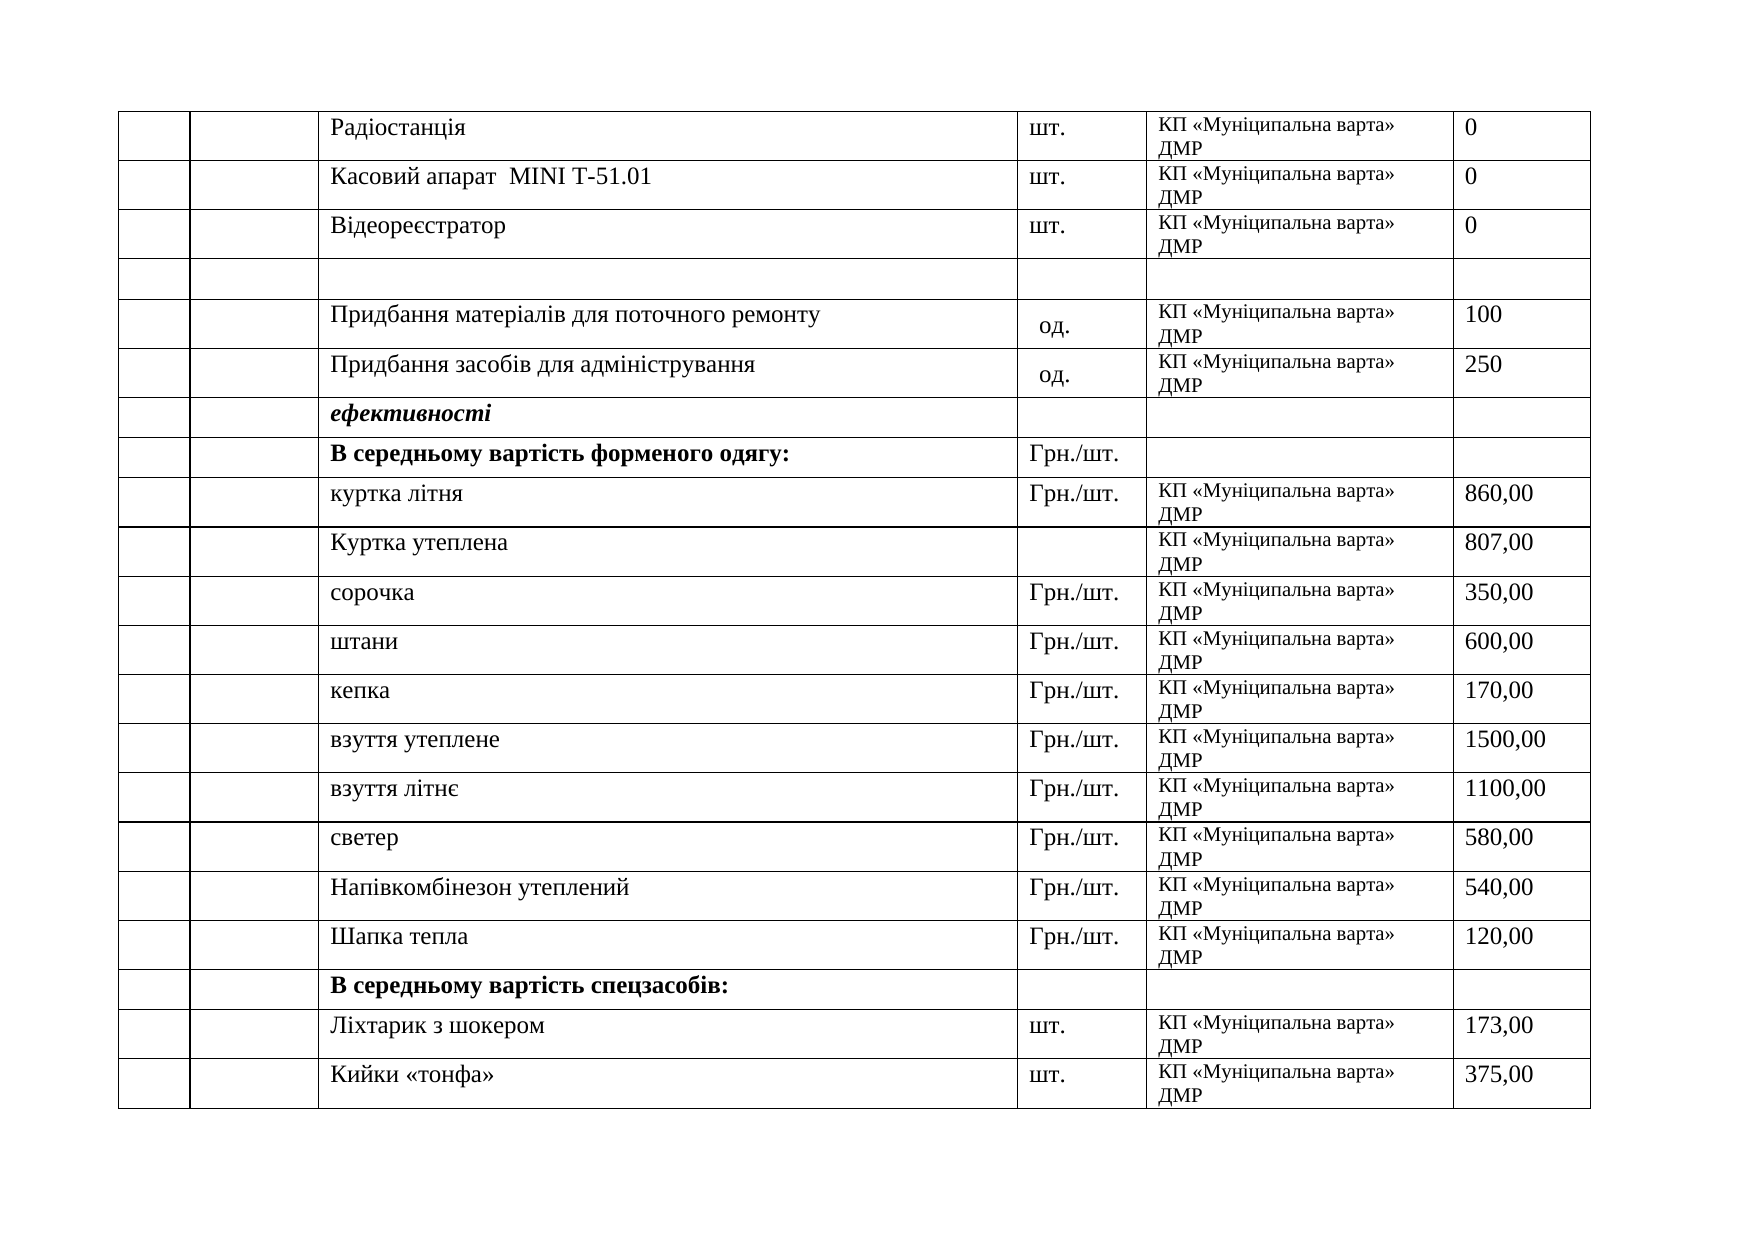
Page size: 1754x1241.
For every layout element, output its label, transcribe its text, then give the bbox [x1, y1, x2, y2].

table_cell Грн./шт. [1018, 478, 1146, 526]
table_cell взуття утеплене [319, 724, 1017, 772]
table_cell [1147, 259, 1453, 298]
table_cell КП «Муніципальна варта» ДМР [1147, 823, 1453, 871]
table_cell 600,00 [1454, 626, 1590, 674]
table_cell КП «Муніципальна варта» ДМР [1147, 626, 1453, 674]
table_cell [191, 300, 318, 348]
table_cell Грн./шт. [1018, 724, 1146, 772]
table_cell Радіостанція [319, 112, 1017, 160]
table_cell [1018, 970, 1146, 1009]
table_cell шт. [1018, 161, 1146, 209]
table_cell В середньому вартість спецзасобів: [319, 970, 1017, 1009]
table_cell [1454, 438, 1590, 477]
table_cell [191, 724, 318, 772]
table_cell [191, 823, 318, 871]
table_cell взуття літнє [319, 773, 1017, 821]
table_cell [119, 398, 189, 437]
table_cell 250 [1454, 349, 1590, 397]
table_cell Напівкомбінезон утеплений [319, 872, 1017, 920]
table_cell 0 [1454, 210, 1590, 258]
table_cell [1147, 398, 1453, 437]
table_cell [119, 210, 189, 258]
table_cell [119, 300, 189, 348]
table_cell 173,00 [1454, 1010, 1590, 1058]
table_cell 100 [1454, 300, 1590, 348]
table_cell Грн./шт. [1018, 872, 1146, 920]
table_cell [191, 626, 318, 674]
table_cell Касовий апарат MINI T-51.01 [319, 161, 1017, 209]
table_cell [1018, 528, 1146, 576]
table_cell светер [319, 823, 1017, 871]
table_cell од. [1018, 300, 1146, 348]
table_cell [119, 675, 189, 723]
table_cell КП «Муніципальна варта» ДМР [1147, 300, 1453, 348]
table_cell [191, 349, 318, 397]
table_cell [119, 112, 189, 160]
table_cell КП «Муніципальна варта» ДМР [1147, 349, 1453, 397]
table_cell 580,00 [1454, 823, 1590, 871]
table_cell 540,00 [1454, 872, 1590, 920]
table_cell 1100,00 [1454, 773, 1590, 821]
table_cell [119, 349, 189, 397]
table_cell [119, 438, 189, 477]
table_cell [119, 970, 189, 1009]
table_cell [191, 438, 318, 477]
table_cell [1018, 259, 1146, 298]
table_cell Грн./шт. [1018, 577, 1146, 625]
table_cell [119, 1010, 189, 1058]
table_cell Придбання матеріалів для поточного ремонту [319, 300, 1017, 348]
table_cell 0 [1454, 161, 1590, 209]
table_cell КП «Муніципальна варта» ДМР [1147, 210, 1453, 258]
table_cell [1147, 1059, 1453, 1107]
table_cell [1454, 970, 1590, 1009]
table_cell ефективності [319, 398, 1017, 437]
table_cell КП «Муніципальна варта» ДМР [1147, 872, 1453, 920]
table_cell Грн./шт. [1018, 626, 1146, 674]
table_cell 350,00 [1454, 577, 1590, 625]
table_cell Відеореєстратор [319, 210, 1017, 258]
table_cell [119, 823, 189, 871]
table_cell Грн./шт. [1018, 675, 1146, 723]
table_cell КП «Муніципальна варта» ДМР [1147, 161, 1453, 209]
table_cell [119, 773, 189, 821]
table_cell КП «Муніципальна варта» ДМР [1147, 577, 1453, 625]
table_cell [191, 773, 318, 821]
table_cell [191, 112, 318, 160]
table_cell [191, 259, 318, 298]
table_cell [1147, 112, 1453, 160]
table_cell 120,00 [1454, 921, 1590, 969]
table_cell Куртка утеплена [319, 528, 1017, 576]
table_cell кепка [319, 675, 1017, 723]
table_cell шт. [1018, 112, 1146, 160]
table_cell 807,00 [1454, 528, 1590, 576]
table_cell [119, 1059, 189, 1107]
table_cell Придбання засобів для адміністрування [319, 349, 1017, 397]
table_cell од. [1018, 349, 1146, 397]
table_cell Кийки «тонфа» [319, 1059, 1017, 1107]
table_cell [1454, 398, 1590, 437]
table_cell КП «Муніципальна варта» ДМР [1147, 724, 1453, 772]
table_cell [191, 577, 318, 625]
table_cell [191, 210, 318, 258]
table_cell Шапка тепла [319, 921, 1017, 969]
table_cell Грн./шт. [1018, 438, 1146, 477]
table_cell [191, 478, 318, 526]
table_cell [119, 528, 189, 576]
table_cell [1147, 970, 1453, 1009]
table_cell [1018, 398, 1146, 437]
table_cell [191, 528, 318, 576]
table_cell [1454, 259, 1590, 298]
table_cell КП «Муніципальна варта» ДМР [1147, 921, 1453, 969]
table_cell [191, 675, 318, 723]
table_cell [191, 398, 318, 437]
table_cell КП «Муніципальна варта» ДМР [1147, 773, 1453, 821]
table_cell [119, 626, 189, 674]
table_cell 170,00 [1454, 675, 1590, 723]
table_cell [191, 1059, 318, 1107]
table_cell 0 [1454, 112, 1590, 160]
table_cell [319, 259, 1017, 298]
table_cell [191, 1010, 318, 1058]
table_cell 375,00 [1454, 1059, 1590, 1107]
table_cell Грн./шт. [1018, 921, 1146, 969]
table_cell штани [319, 626, 1017, 674]
table_cell [191, 970, 318, 1009]
table_cell Грн./шт. [1018, 823, 1146, 871]
table_cell [1147, 438, 1453, 477]
table_cell [191, 161, 318, 209]
table_cell [119, 921, 189, 969]
table_cell [119, 577, 189, 625]
table_cell КП «Муніципальна варта» ДМР [1147, 528, 1453, 576]
table_cell шт. [1018, 210, 1146, 258]
table_cell КП «Муніципальна варта» ДМР [1147, 675, 1453, 723]
table_cell [119, 872, 189, 920]
table_cell шт. [1018, 1010, 1146, 1058]
table_cell Грн./шт. [1018, 773, 1146, 821]
table_cell [119, 161, 189, 209]
table_cell 860,00 [1454, 478, 1590, 526]
table_cell куртка літня [319, 478, 1017, 526]
table_cell Ліхтарик з шокером [319, 1010, 1017, 1058]
table_cell КП «Муніципальна варта» ДМР [1147, 478, 1453, 526]
table_cell 1500,00 [1454, 724, 1590, 772]
table_cell [191, 921, 318, 969]
table_cell [191, 872, 318, 920]
table_cell В середньому вартість форменого одягу: [319, 438, 1017, 477]
table_cell КП «Муніципальна варта» ДМР [1147, 1010, 1453, 1058]
table_cell сорочка [319, 577, 1017, 625]
table_cell шт. [1018, 1059, 1146, 1107]
table_cell [119, 724, 189, 772]
table_cell [119, 259, 189, 298]
table_cell [119, 478, 189, 526]
